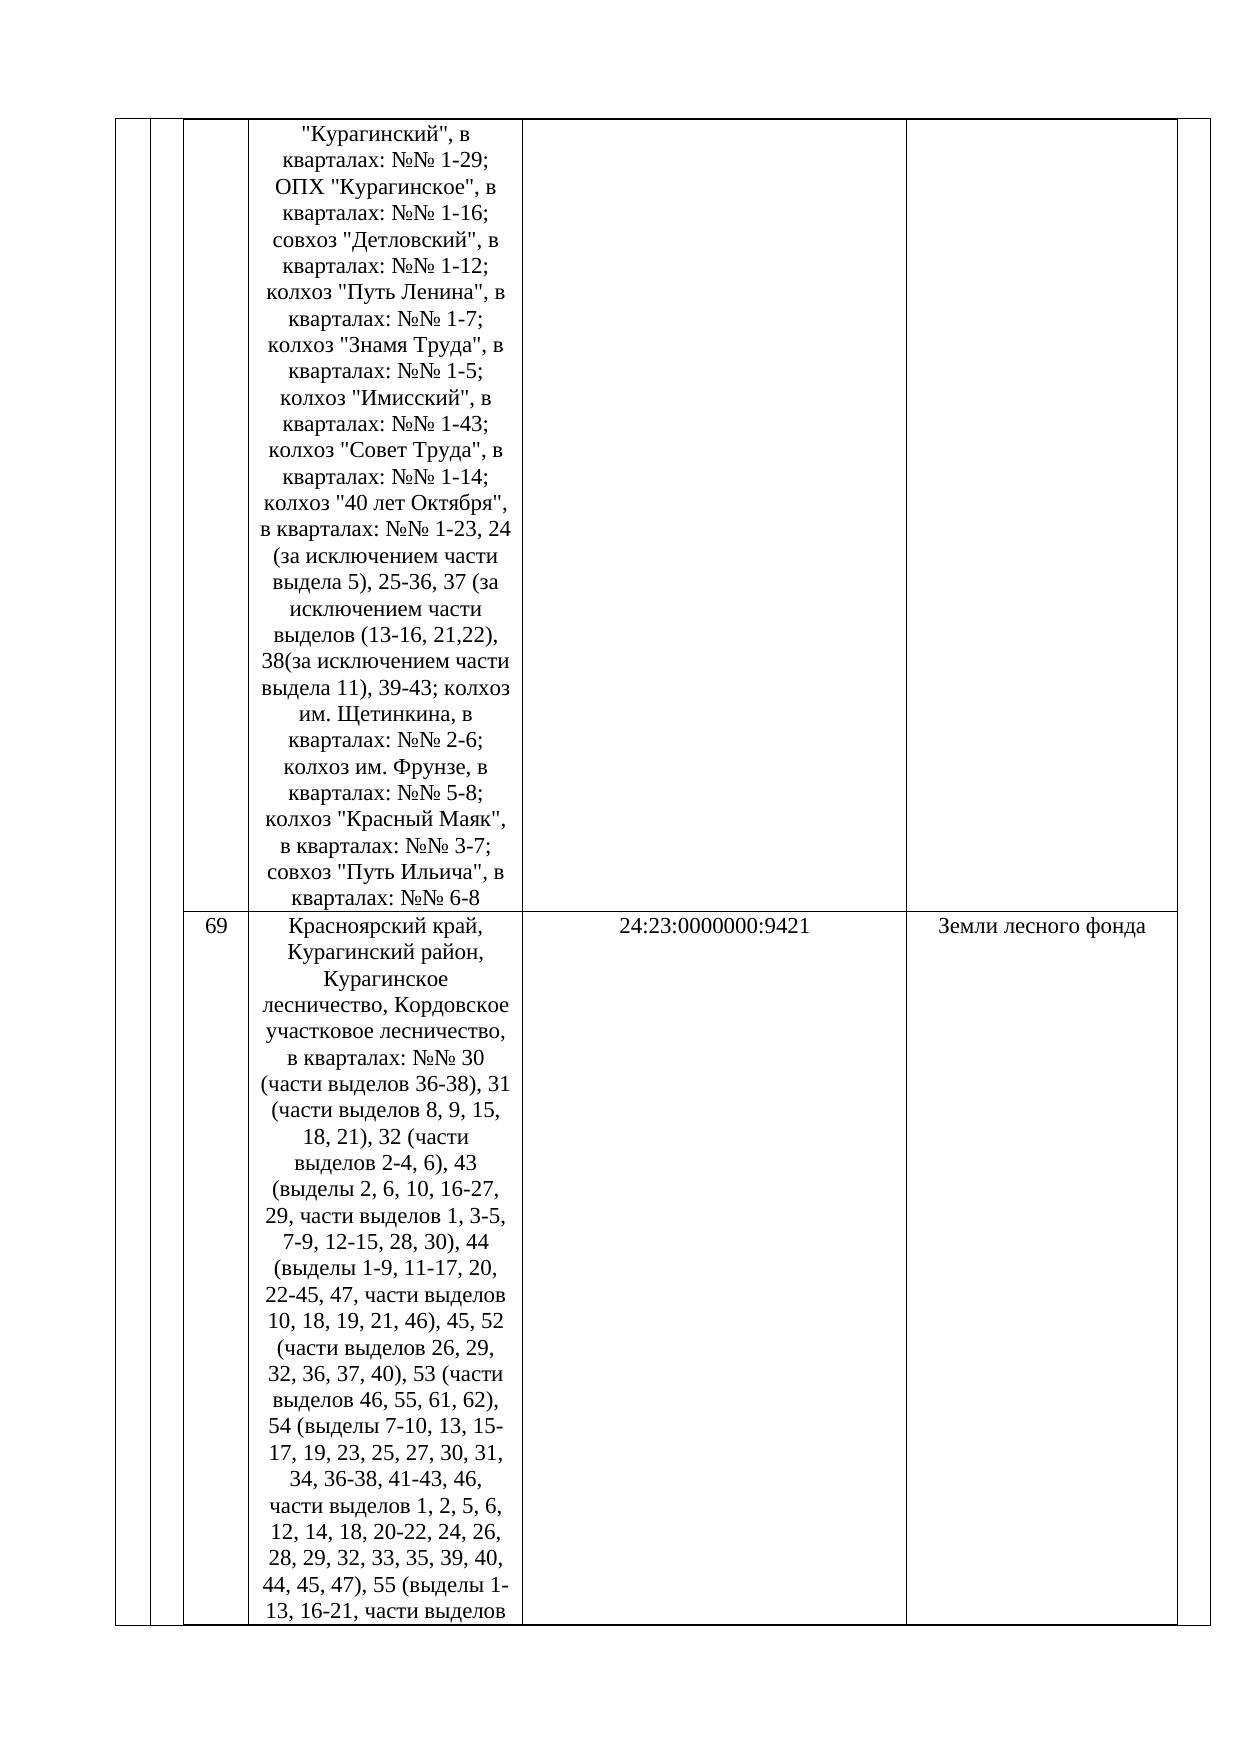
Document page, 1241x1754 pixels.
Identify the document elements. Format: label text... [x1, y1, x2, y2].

table_cell [184, 120, 248, 911]
table_cell 3 [116, 119, 150, 1624]
table_cell [151, 119, 183, 1624]
table_cell [249, 912, 522, 1624]
table_cell [907, 120, 1177, 911]
table_cell [907, 912, 1177, 1624]
table_cell [523, 912, 906, 1624]
table_cell [184, 912, 248, 1624]
table_cell [523, 120, 906, 911]
table_cell [1178, 119, 1210, 1624]
table_cell [249, 120, 522, 911]
